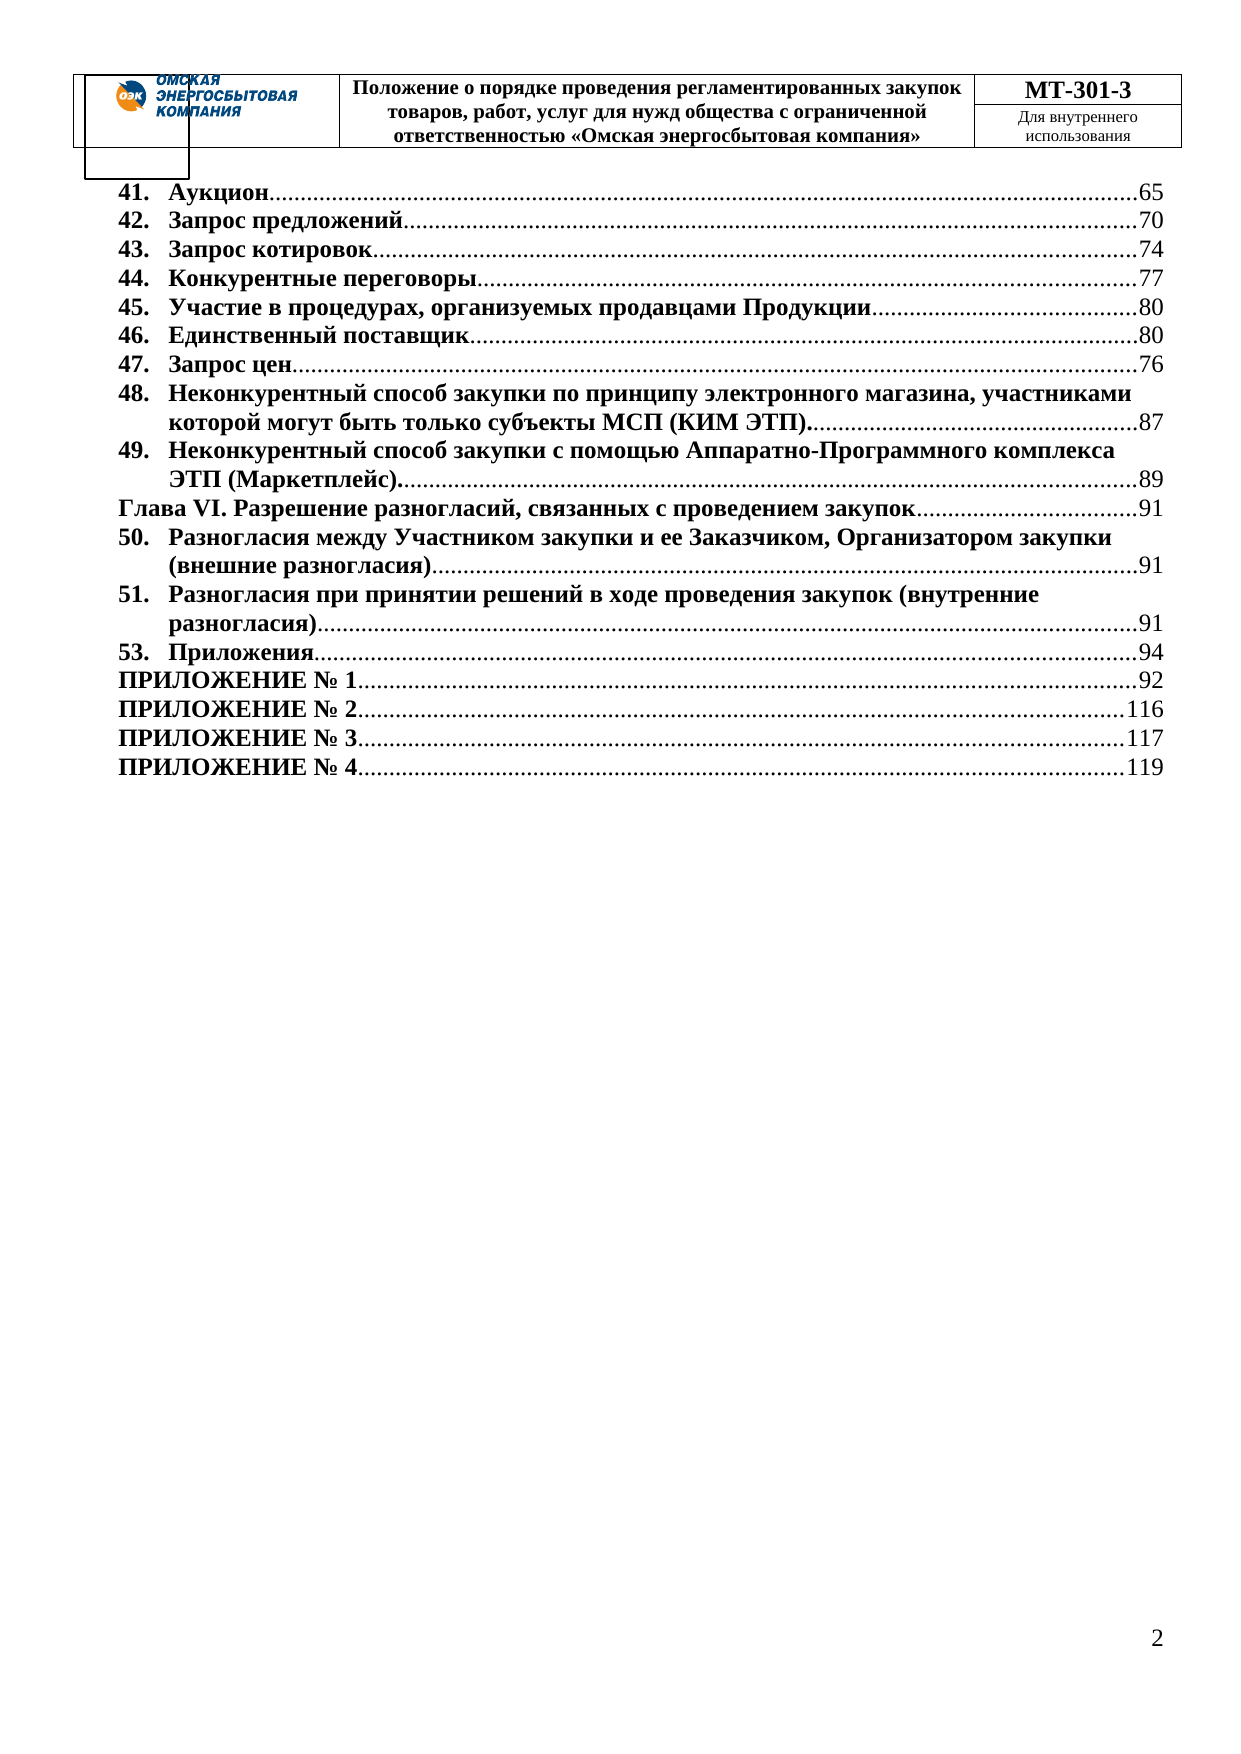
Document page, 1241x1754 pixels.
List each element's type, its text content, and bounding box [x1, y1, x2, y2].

text 49. Неконкурентный способ закупки с помощью Аппаратно-Программного комплекса ЭТП (Маркетплейс). 89 [118, 436, 1163, 493]
text 51. Разногласия при принятии решений в ходе проведения закупок (внутренние разногласия) 91 [118, 579, 1163, 637]
text ПРИЛОЖЕНИЕ № 1 92 [118, 666, 1163, 694]
text ПРИЛОЖЕНИЕ № 3 117 [118, 723, 1163, 752]
text 47. Запрос цен 76 [118, 349, 1163, 378]
text 45. Участие в процедурах, организуемых продавцами Продукции 80 [118, 292, 1163, 321]
text 42. Запрос предложений 70 [118, 206, 1163, 234]
text 50. Разногласия между Участником закупки и ее Заказчиком, Организатором закупки (внешние разногласия) 91 [118, 522, 1163, 579]
text 48. Неконкурентный способ закупки по принципу электронного магазина, участниками которой могут быть только субъекты МСП (КИМ ЭТП). 87 [118, 378, 1163, 436]
text 53. Приложения 94 [118, 637, 1163, 666]
picture [116, 74, 298, 117]
text 43. Запрос котировок 74 [118, 234, 1163, 263]
text 41. Аукцион 65 [118, 177, 1163, 206]
text ПРИЛОЖЕНИЕ № 4 119 [118, 752, 1163, 781]
text 46. Единственный поставщик 80 [118, 321, 1163, 349]
text 44. Конкурентные переговоры 77 [118, 263, 1163, 292]
text Глава VI. Разрешение разногласий, связанных с проведением закупок 91 [118, 493, 1163, 522]
text ПРИЛОЖЕНИЕ № 2 116 [118, 694, 1163, 723]
